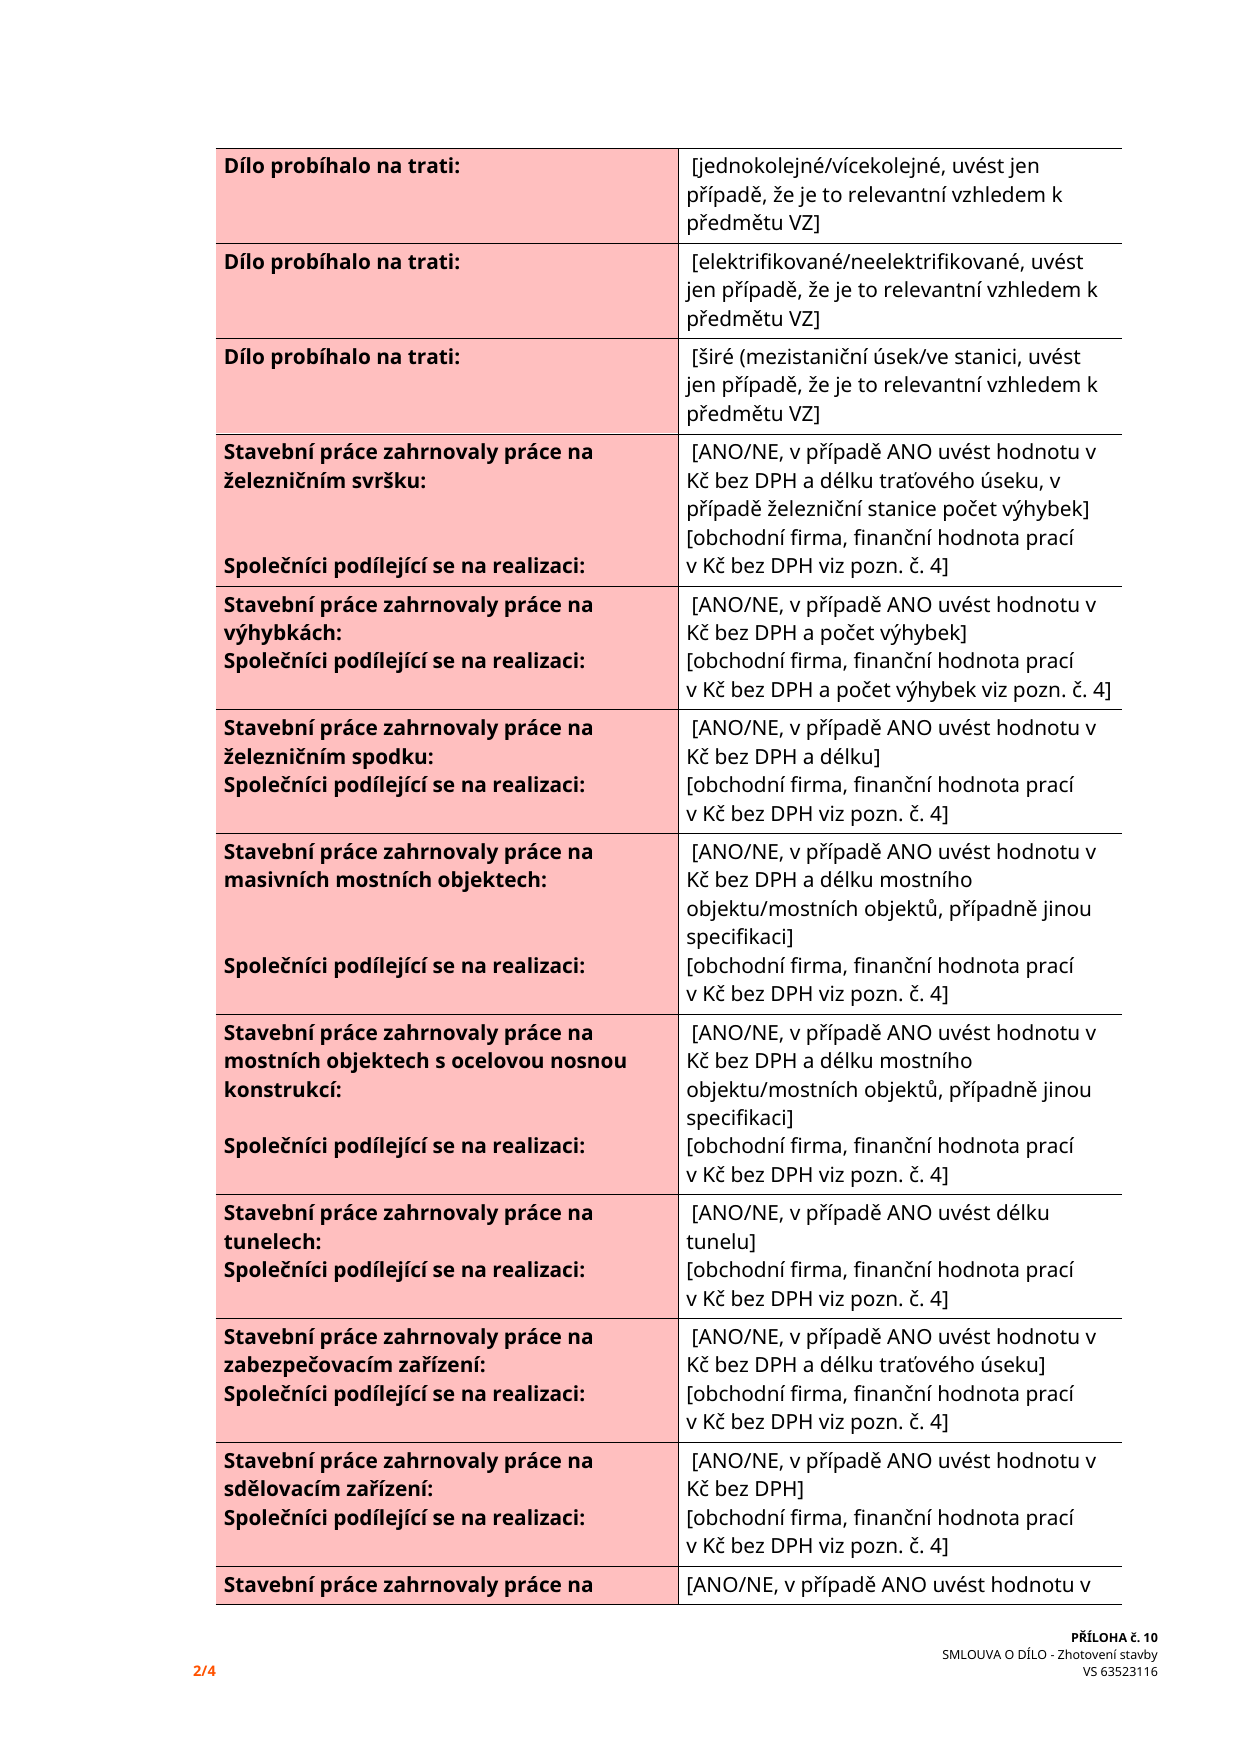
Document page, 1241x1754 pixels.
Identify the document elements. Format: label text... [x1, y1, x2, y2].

table_cell Stavební práce zahrnovaly práce na sdělovacím zařízení: Společníci podílející se na realizaci: [216, 1443, 678, 1566]
table_cell [ANO/NE, v případě ANO uvést hodnotu v Kč bez DPH a délku traťového úseku] [obchodní firma, finanční hodnota prací v Kč bez DPH viz pozn. č. 4] [679, 1319, 1122, 1442]
table_cell Stavební práce zahrnovaly práce na tunelech: Společníci podílející se na realizaci: [216, 1195, 678, 1318]
table_cell [jednokolejné/vícekolejné, uvést jen případě, že je to relevantní vzhledem k předmětu VZ] [679, 149, 1122, 243]
table_cell Dílo probíhalo na trati: [216, 339, 678, 433]
table_cell [ANO/NE, v případě ANO uvést hodnotu v Kč bez DPH a délku traťového úseku, v případě železniční stanice počet výhybek] [obchodní firma, finanční hodnota prací v Kč bez DPH viz pozn. č. 4] [679, 435, 1122, 586]
table_cell [ANO/NE, v případě ANO uvést délku tunelu] [obchodní firma, finanční hodnota prací v Kč bez DPH viz pozn. č. 4] [679, 1195, 1122, 1318]
table_cell [ANO/NE, v případě ANO uvést hodnotu v Kč bez DPH a délku] [obchodní firma, finanční hodnota prací v Kč bez DPH viz pozn. č. 4] [679, 710, 1122, 833]
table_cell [679, 1567, 1122, 1604]
table_cell [ANO/NE, v případě ANO uvést hodnotu v Kč bez DPH] [obchodní firma, finanční hodnota prací v Kč bez DPH viz pozn. č. 4] [679, 1443, 1122, 1566]
table_cell Stavební práce zahrnovaly práce na železničním svršku: Společníci podílející se na realizaci: [216, 435, 678, 586]
table_cell [ANO/NE, v případě ANO uvést hodnotu v Kč bez DPH a délku mostního objektu/mostních objektů, případně jinou specifikaci] [obchodní firma, finanční hodnota prací v Kč bez DPH viz pozn. č. 4] [679, 1015, 1122, 1194]
table_cell Stavební práce zahrnovaly práce na mostních objektech s ocelovou nosnou konstrukcí: Společníci podílející se na realizaci: [216, 1015, 678, 1194]
table_cell Stavební práce zahrnovaly práce na výhybkách: Společníci podílející se na realizaci: [216, 587, 678, 709]
table_cell [elektrifikované/neelektrifikované, uvést jen případě, že je to relevantní vzhledem k předmětu VZ] [679, 244, 1122, 338]
table_cell [širé (mezistaniční úsek/ve stanici, uvést jen případě, že je to relevantní vzhledem k předmětu VZ] [679, 339, 1122, 433]
table_cell Stavební práce zahrnovaly práce na zabezpečovacím zařízení: Společníci podílející se na realizaci: [216, 1319, 678, 1442]
table_cell [ANO/NE, v případě ANO uvést hodnotu v Kč bez DPH a počet výhybek] [obchodní firma, finanční hodnota prací v Kč bez DPH a počet výhybek viz pozn. č. 4] [679, 587, 1122, 709]
table_cell Dílo probíhalo na trati: [216, 149, 678, 243]
table_cell [ANO/NE, v případě ANO uvést hodnotu v Kč bez DPH a délku mostního objektu/mostních objektů, případně jinou specifikaci] [obchodní firma, finanční hodnota prací v Kč bez DPH viz pozn. č. 4] [679, 834, 1122, 1014]
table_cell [216, 1567, 678, 1604]
table_cell Stavební práce zahrnovaly práce na železničním spodku: Společníci podílející se na realizaci: [216, 710, 678, 833]
table_cell Stavební práce zahrnovaly práce na masivních mostních objektech: Společníci podílející se na realizaci: [216, 834, 678, 1014]
table_cell Dílo probíhalo na trati: [216, 244, 678, 338]
